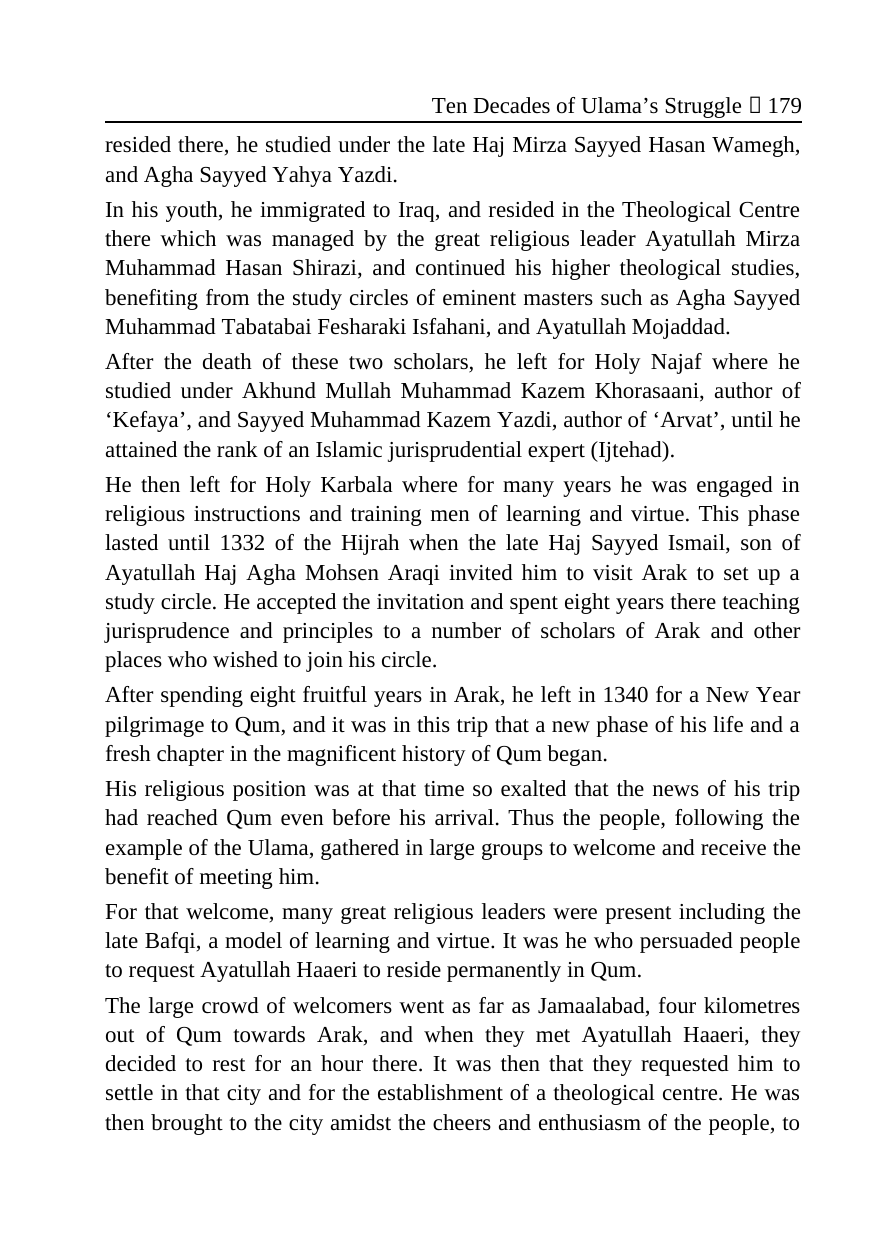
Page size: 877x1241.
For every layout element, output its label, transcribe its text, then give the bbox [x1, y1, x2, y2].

text After spending eight fruitful years in Arak, he left in 1340 for a New Year pilgrimage to Qum, and it was in this trip that a new phase of his life and a fresh chapter in the magnificent history of Qum began. [105, 679, 802, 767]
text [105, 990, 802, 1136]
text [105, 129, 802, 188]
text He then left for Holy Karbala where for many years he was engaged in religious instructions and training men of learning and virtue. This phase lasted until 1332 of the Hijrah when the late Haj Sayyed Ismail, son of Ayatullah Haj Agha Mohsen Araqi invited him to visit Arak to set up a study circle. He accepted the invitation and spent eight years there teaching jurisprudence and principles to a number of scholars of Arak and other places who wished to join his circle. [105, 469, 802, 673]
text In his youth, he immigrated to Iraq, and resided in the Theological Centre there which was managed by the great religious leader Ayatullah Mirza Muhammad Hasan Shirazi, and continued his higher theological studies, benefiting from the study circles of eminent masters such as Agha Sayyed Muhammad Tabatabai Fesharaki Isfahani, and Ayatullah Mojaddad. [105, 194, 802, 340]
text For that welcome, many great religious leaders were present including the late Bafqi, a model of learning and virtue. It was he who persuaded people to request Ayatullah Haaeri to reside permanently in Qum. [105, 896, 802, 984]
text After the death of these two scholars, he left for Holy Najaf where he studied under Akhund Mullah Muhammad Kazem Khorasaani, author of ‘Kefaya’, and Sayyed Muhammad Kazem Yazdi, author of ‘Arvat’, until he attained the rank of an Islamic jurisprudential expert (Ijtehad). [105, 346, 802, 463]
text His religious position was at that time so exalted that the news of his trip had reached Qum even before his arrival. Thus the people, following the example of the Ulama, gathered in large groups to welcome and receive the benefit of meeting him. [105, 773, 802, 890]
